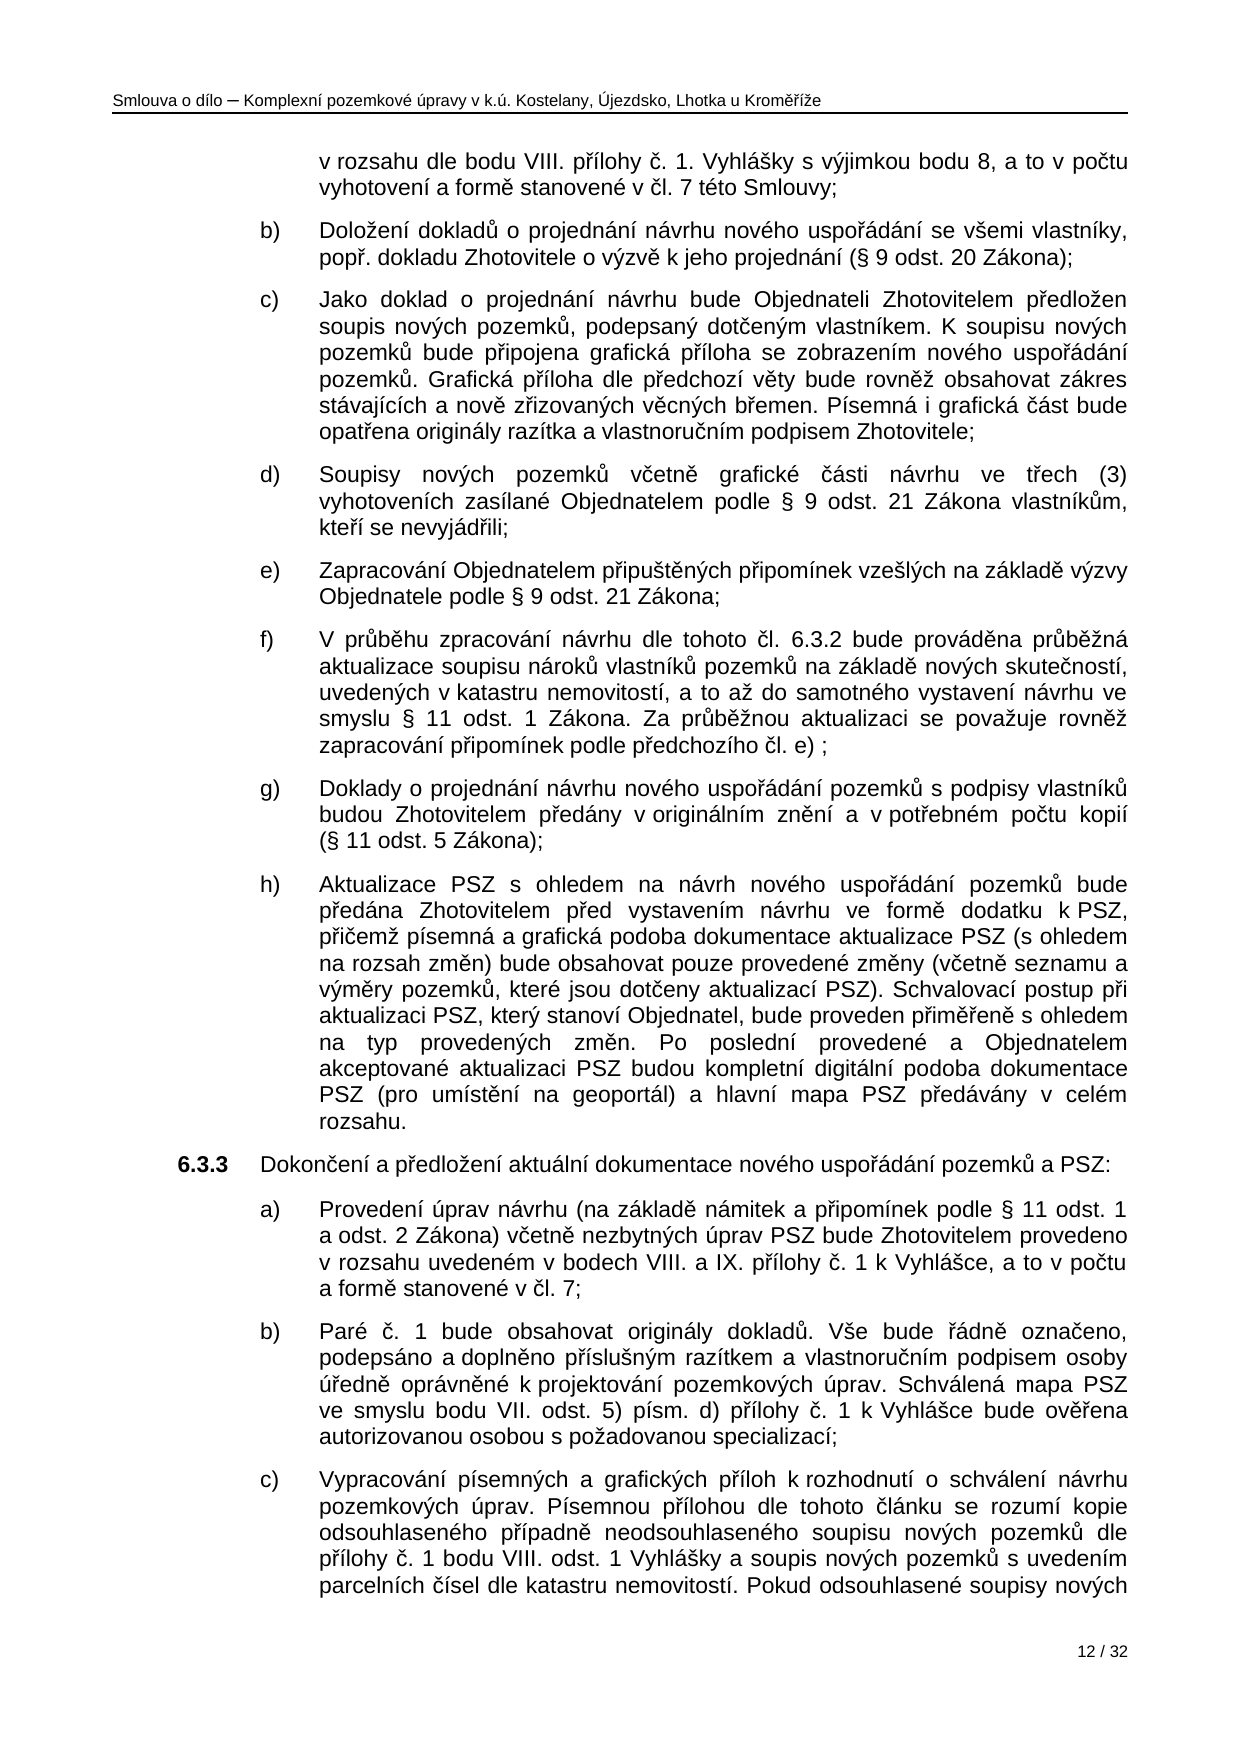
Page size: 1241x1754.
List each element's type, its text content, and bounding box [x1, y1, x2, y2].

list Paré č. 1 bude obsahovat originály dokladů. Vše bude řádně označeno, podepsáno a doplněno příslušným razítkem a vlastnoručním podpisem osoby úředně oprávněné k projektování pozemkových úprav. Schválená mapa PSZ ve smyslu bodu VII. odst. 5) písm. d) přílohy č. 1 k Vyhlášce bude ověřena autorizovanou osobou s požadovanou specializací; [260, 1318, 1128, 1450]
list Aktualizace PSZ s ohledem na návrh nového uspořádání pozemků bude předána Zhotovitelem před vystavením návrhu ve formě dodatku k PSZ, přičemž písemná a grafická podoba dokumentace aktualizace PSZ (s ohledem na rozsah změn) bude obsahovat pouze provedené změny (včetně seznamu a výměry pozemků, které jsou dotčeny aktualizací PSZ). Schvalovací postup při aktualizaci PSZ, který stanoví Objednatel, bude proveden přiměřeně s ohledem na typ provedených změn. Po poslední provedené a Objednatelem akceptované aktualizaci PSZ budou kompletní digitální podoba dokumentace PSZ (pro umístění na geoportál) a hlavní mapa PSZ předávány v celém rozsahu. [260, 871, 1128, 1134]
text Dokončení a předložení aktuální dokumentace nového uspořádání pozemků a PSZ: [177, 1151, 1128, 1177]
list Zapracování Objednatelem připuštěných připomínek vzešlých na základě výzvy Objednatele podle § 9 odst. 21 Zákona; [260, 557, 1128, 610]
list V průběhu zpracování návrhu dle tohoto čl. 6.3.2 bude prováděna průběžná aktualizace soupisu nároků vlastníků pozemků na základě nových skutečností, uvedených v katastru nemovitostí, a to až do samotného vystavení návrhu ve smyslu § 11 odst. 1 Zákona. Za průběžnou aktualizaci se považuje rovněž zapracování připomínek podle předchozího čl. e) ; [260, 626, 1128, 758]
list Provedení úprav návrhu (na základě námitek a připomínek podle § 11 odst. 1 a odst. 2 Zákona) včetně nezbytných úprav PSZ bude Zhotovitelem provedeno v rozsahu uvedeném v bodech VIII. a IX. přílohy č. 1 k Vyhlášce, a to v počtu a formě stanovené v čl. 7; [260, 1196, 1128, 1301]
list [260, 148, 1128, 200]
list Jako doklad o projednání návrhu bude Objednateli Zhotovitelem předložen soupis nových pozemků, podepsaný dotčeným vlastníkem. K soupisu nových pozemků bude připojena grafická příloha se zobrazením nového uspořádání pozemků. Grafická příloha dle předchozí věty bude rovněž obsahovat zákres stávajících a nově zřizovaných věcných břemen. Písemná i grafická část bude opatřena originály razítka a vlastnoručním podpisem Zhotovitele; [260, 286, 1128, 444]
list Doklady o projednání návrhu nového uspořádání pozemků s podpisy vlastníků budou Zhotovitelem předány v originálním znění a v potřebném počtu kopií (§ 11 odst. 5 Zákona); [260, 775, 1128, 854]
list Doložení dokladů o projednání návrhu nového uspořádání se všemi vlastníky, popř. dokladu Zhotovitele o výzvě k jeho projednání (§ 9 odst. 20 Zákona); [260, 217, 1128, 270]
list Soupisy nových pozemků včetně grafické části návrhu ve třech (3) vyhotoveních zasílané Objednatelem podle § 9 odst. 21 Zákona vlastníkům, kteří se nevyjádřili; [260, 461, 1128, 540]
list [260, 1466, 1128, 1598]
